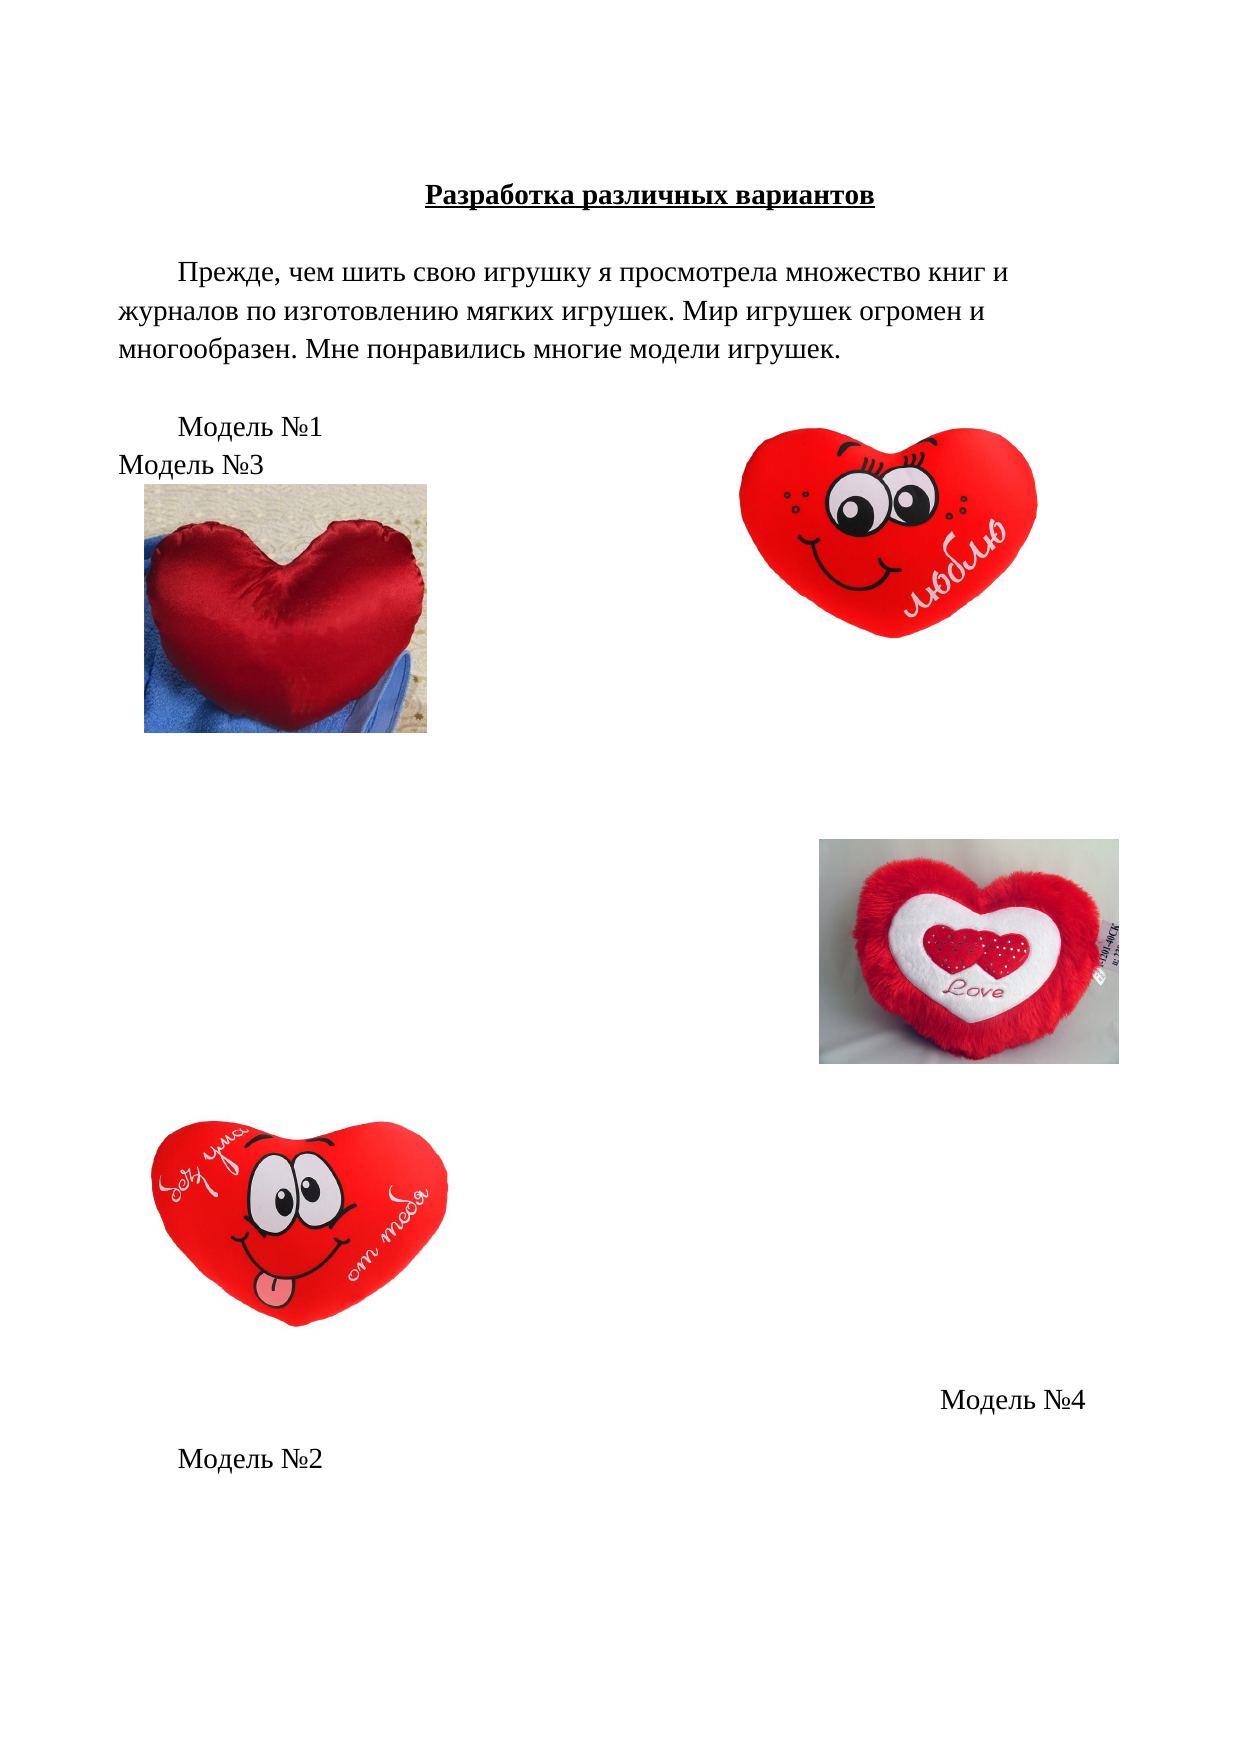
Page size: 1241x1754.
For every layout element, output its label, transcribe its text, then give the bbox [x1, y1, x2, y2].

list Разработка различных вариантов [118, 177, 1122, 211]
picture [819, 839, 1119, 1064]
picture [730, 412, 1051, 652]
list Модель №1 Модель №3 [118, 409, 1122, 481]
list Модель №4 [118, 1382, 1122, 1416]
text Модель №2 [118, 1441, 1122, 1475]
list Прежде, чем шить свою игрушку я просмотрела множество книг и журналов по изготовлению мягких игрушек. Мир игрушек огромен и многообразен. Мне понравились многие модели игрушек. [118, 254, 1122, 365]
picture [144, 484, 427, 733]
picture [144, 1101, 455, 1346]
